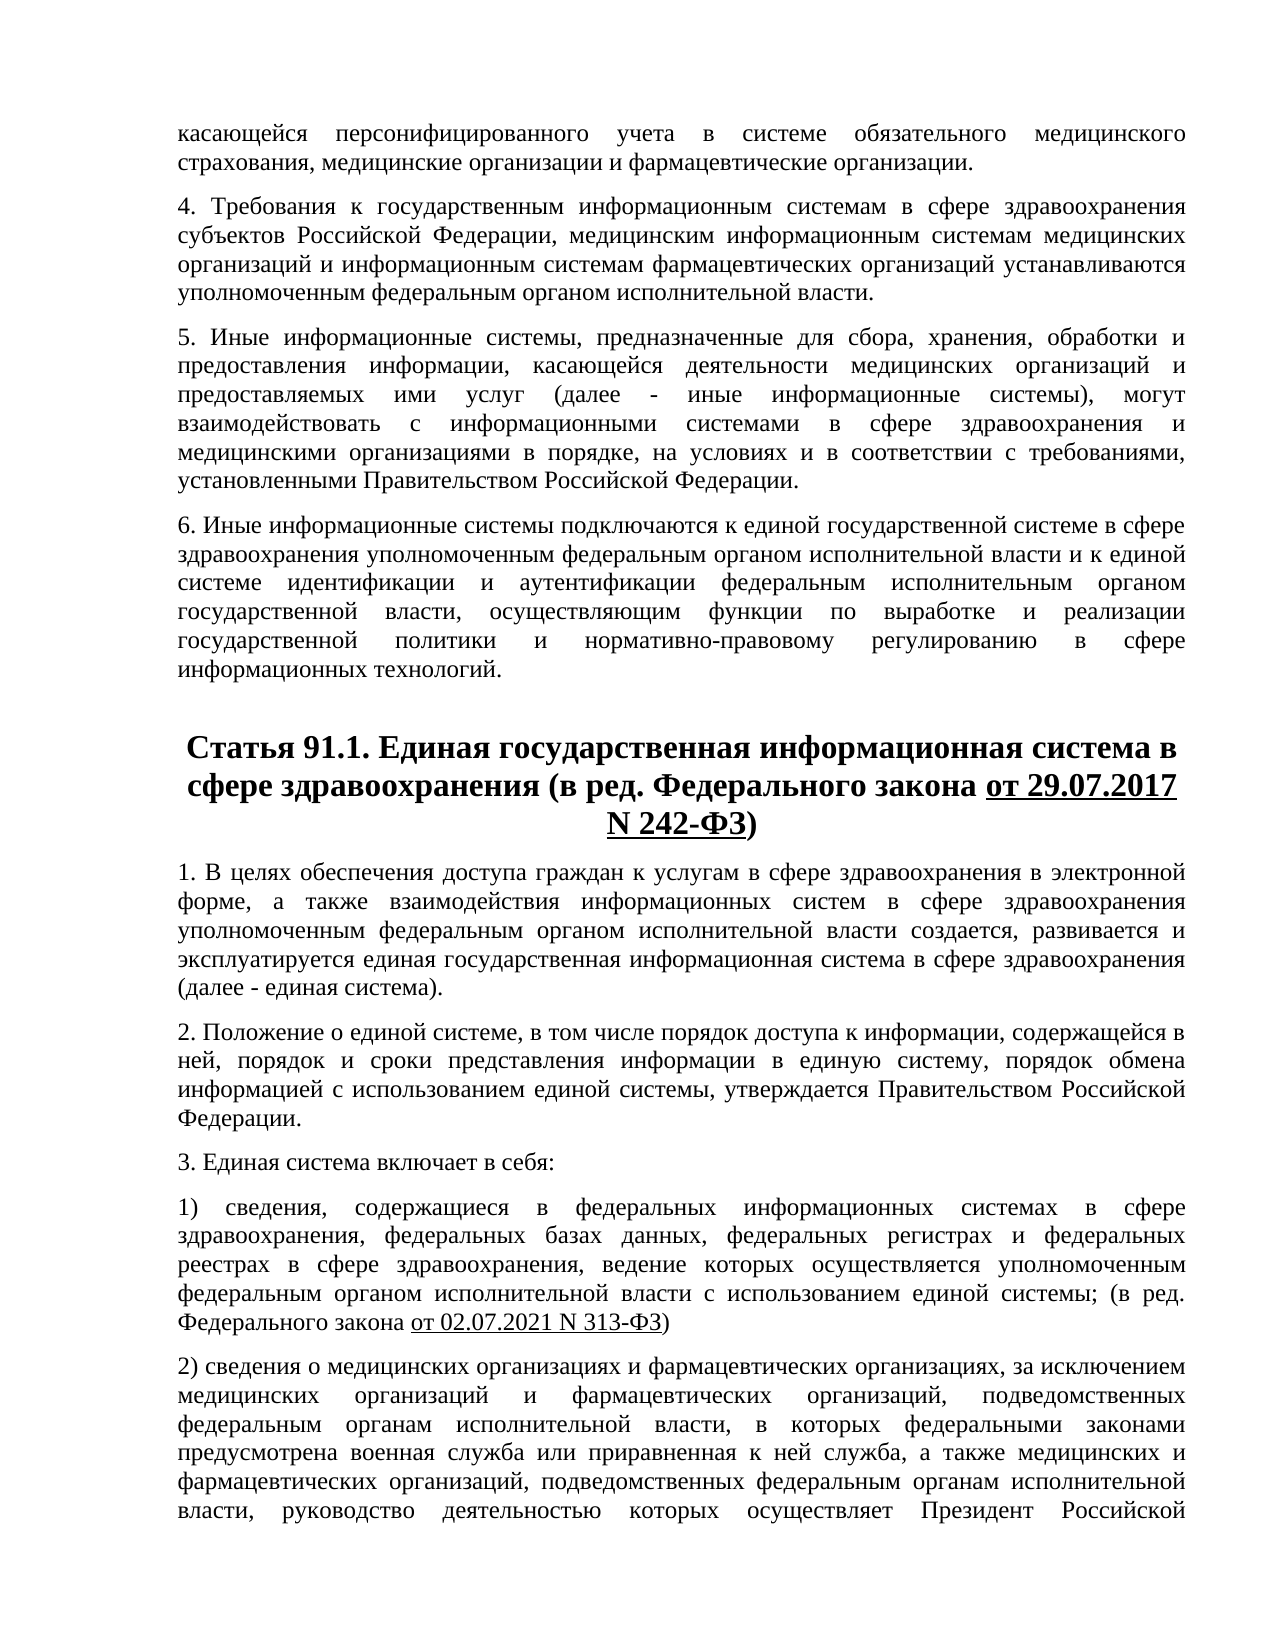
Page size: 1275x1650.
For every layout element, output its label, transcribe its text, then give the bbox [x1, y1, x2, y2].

text 1) сведения, содержащиеся в федеральных информационных системах в сфере здравоохранения, федеральных базах данных, федеральных регистрах и федеральных реестрах в сфере здравоохранения, ведение которых осуществляется уполномоченным федеральным органом исполнительной власти с использованием единой системы; (в ред. Федерального закона от 02.07.2021 N 313-ФЗ) [177, 1192, 1186, 1336]
text 2. Положение о единой системе, в том числе порядок доступа к информации, содержащейся в ней, порядок и сроки представления информации в единую систему, порядок обмена информацией с использованием единой системы, утверждается Правительством Российской Федерации. [177, 1017, 1186, 1132]
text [177, 118, 1186, 176]
text 3. Единая система включает в себя: [177, 1147, 1186, 1176]
text 5. Иные информационные системы, предназначенные для сбора, хранения, обработки и предоставления информации, касающейся деятельности медицинских организаций и предоставляемых ими услуг (далее - иные информационные системы), могут взаимодействовать с информационными системами в сфере здравоохранения и медицинскими организациями в порядке, на условиях и в соответствии с требованиями, установленными Правительством Российской Федерации. [177, 322, 1186, 494]
text 1. В целях обеспечения доступа граждан к услугам в сфере здравоохранения в электронной форме, а также взаимодействия информационных систем в сфере здравоохранения уполномоченным федеральным органом исполнительной власти создается, развивается и эксплуатируется единая государственная информационная система в сфере здравоохранения (далее - единая система). [177, 857, 1186, 1001]
text 6. Иные информационные системы подключаются к единой государственной системе в сфере здравоохранения уполномоченным федеральным органом исполнительной власти и к единой системе идентификации и аутентификации федеральным исполнительным органом государственной власти, осуществляющим функции по выработке и реализации государственной политики и нормативно-правовому регулированию в сфере информационных технологий. [177, 510, 1186, 682]
text Статья 91.1. Единая государственная информационная система в сфере здравоохранения (в ред. Федерального закона от 29.07.2017 N 242-ФЗ) [177, 727, 1186, 842]
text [177, 1351, 1186, 1524]
text 4. Требования к государственным информационным системам в сфере здравоохранения субъектов Российской Федерации, медицинским информационным системам медицинских организаций и информационным системам фармацевтических организаций устанавливаются уполномоченным федеральным органом исполнительной власти. [177, 191, 1186, 306]
